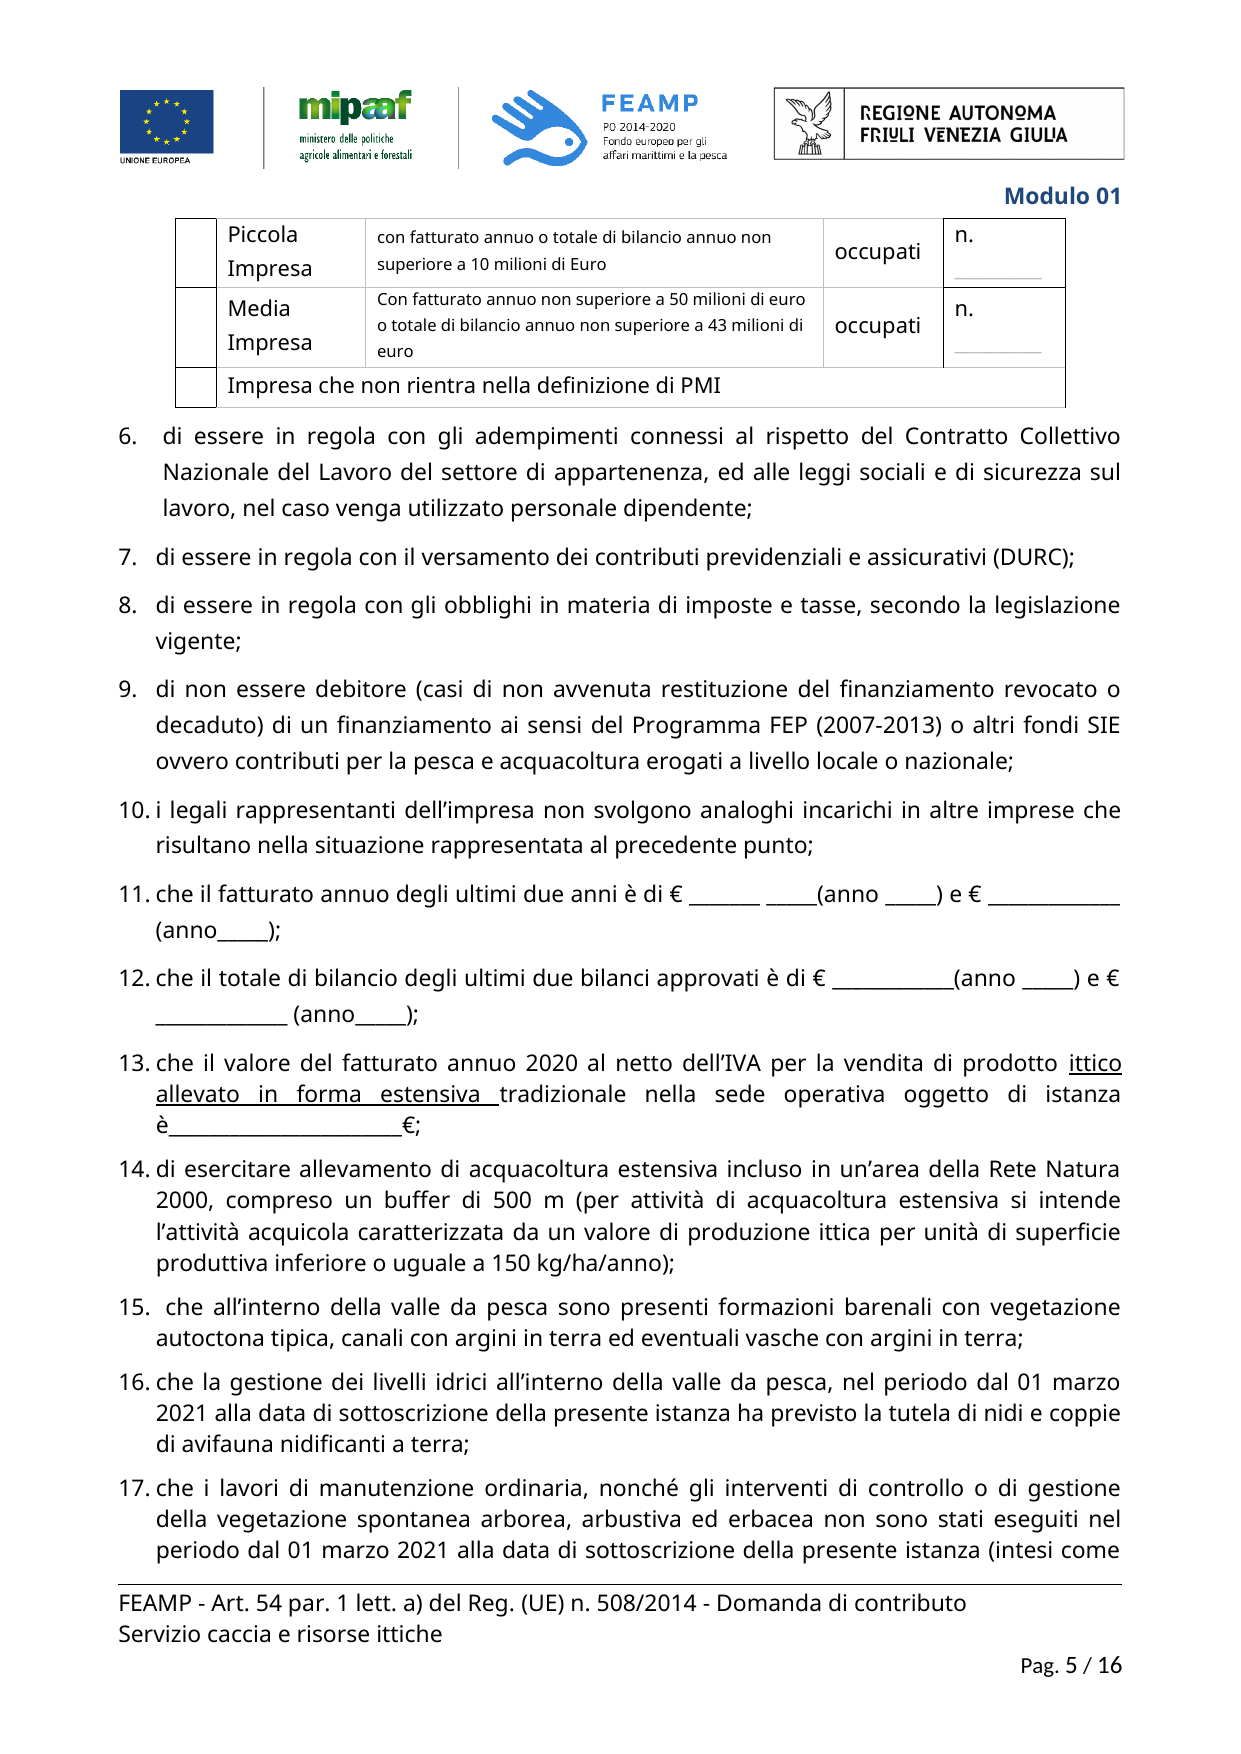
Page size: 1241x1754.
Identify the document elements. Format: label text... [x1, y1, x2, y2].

table_cell con fatturato annuo o totale di bilancio annuo non superiore a 10 milioni di Euro [366, 219, 823, 287]
table_cell Con fatturato annuo non superiore a 50 milioni di euro o totale di bilancio annuo non superiore a 43 milioni di euro [366, 288, 823, 367]
table_cell n. _________ [944, 288, 1065, 367]
table_cell occupati [824, 288, 943, 367]
list di essere in regola con gli obblighi in materia di imposte e tasse, secondo la legislazione vigente; [118, 589, 1122, 656]
table_cell Piccola Impresa [217, 219, 365, 287]
table_cell n. _________ [944, 219, 1065, 287]
list che il fatturato annuo degli ultimi due anni è di € _______ _____(anno _____) e € _____________ (anno_____); [118, 878, 1122, 945]
table_cell [176, 288, 216, 367]
picture [773, 87, 1125, 160]
table_cell Impresa che non rientra nella definizione di PMI [217, 368, 1065, 407]
list di non essere debitore (casi di non avvenuta restituzione del finanziamento revocato o decaduto) di un finanziamento ai sensi del Programma FEP (2007-2013) o altri fondi SIE ovvero contributi per la pesca e acquacoltura erogati a livello locale o nazionale; [118, 673, 1122, 776]
list i legali rappresentanti dell’impresa non svolgono analoghi incarichi in altre imprese che risultano nella situazione rappresentata al precedente punto; [118, 793, 1122, 861]
list che all’interno della valle da pesca sono presenti formazioni barenali con vegetazione autoctona tipica, canali con argini in terra ed eventuali vasche con argini in terra; [118, 1290, 1122, 1353]
list che la gestione dei livelli idrici all’interno della valle da pesca, nel periodo dal 01 marzo 2021 alla data di sottoscrizione della presente istanza ha previsto la tutela di nidi e coppie di avifauna nidificanti a terra; [118, 1365, 1122, 1459]
table_cell occupati [824, 219, 943, 287]
picture [79, 53, 762, 190]
list di essere in regola con il versamento dei contributi previdenziali e assicurativi (DURC); [118, 540, 1122, 572]
list di essere in regola con gli adempimenti connessi al rispetto del Contratto Collettivo Nazionale del Lavoro del settore di appartenenza, ed alle leggi sociali e di sicurezza sul lavoro, nel caso venga utilizzato personale dipendente; [118, 420, 1122, 523]
list che il valore del fatturato annuo 2020 al netto dell’IVA per la vendita di prodotto ittico allevato in forma estensiva tradizionale nella sede operativa oggetto di istanza è_______________________€; [118, 1047, 1122, 1140]
table_cell Media Impresa [217, 288, 365, 367]
list di esercitare allevamento di acquacoltura estensiva incluso in un’area della Rete Natura 2000, compreso un buffer di 500 m (per attività di acquacoltura estensiva si intende l’attività acquicola caratterizzata da un valore di produzione ittica per unità di superficie produttiva inferiore o uguale a 150 kg/ha/anno); [118, 1153, 1122, 1278]
table_cell [176, 368, 216, 407]
table_cell [176, 219, 216, 287]
list che il totale di bilancio degli ultimi due bilanci approvati è di € ____________(anno _____) e € _____________ (anno_____); [118, 962, 1122, 1029]
